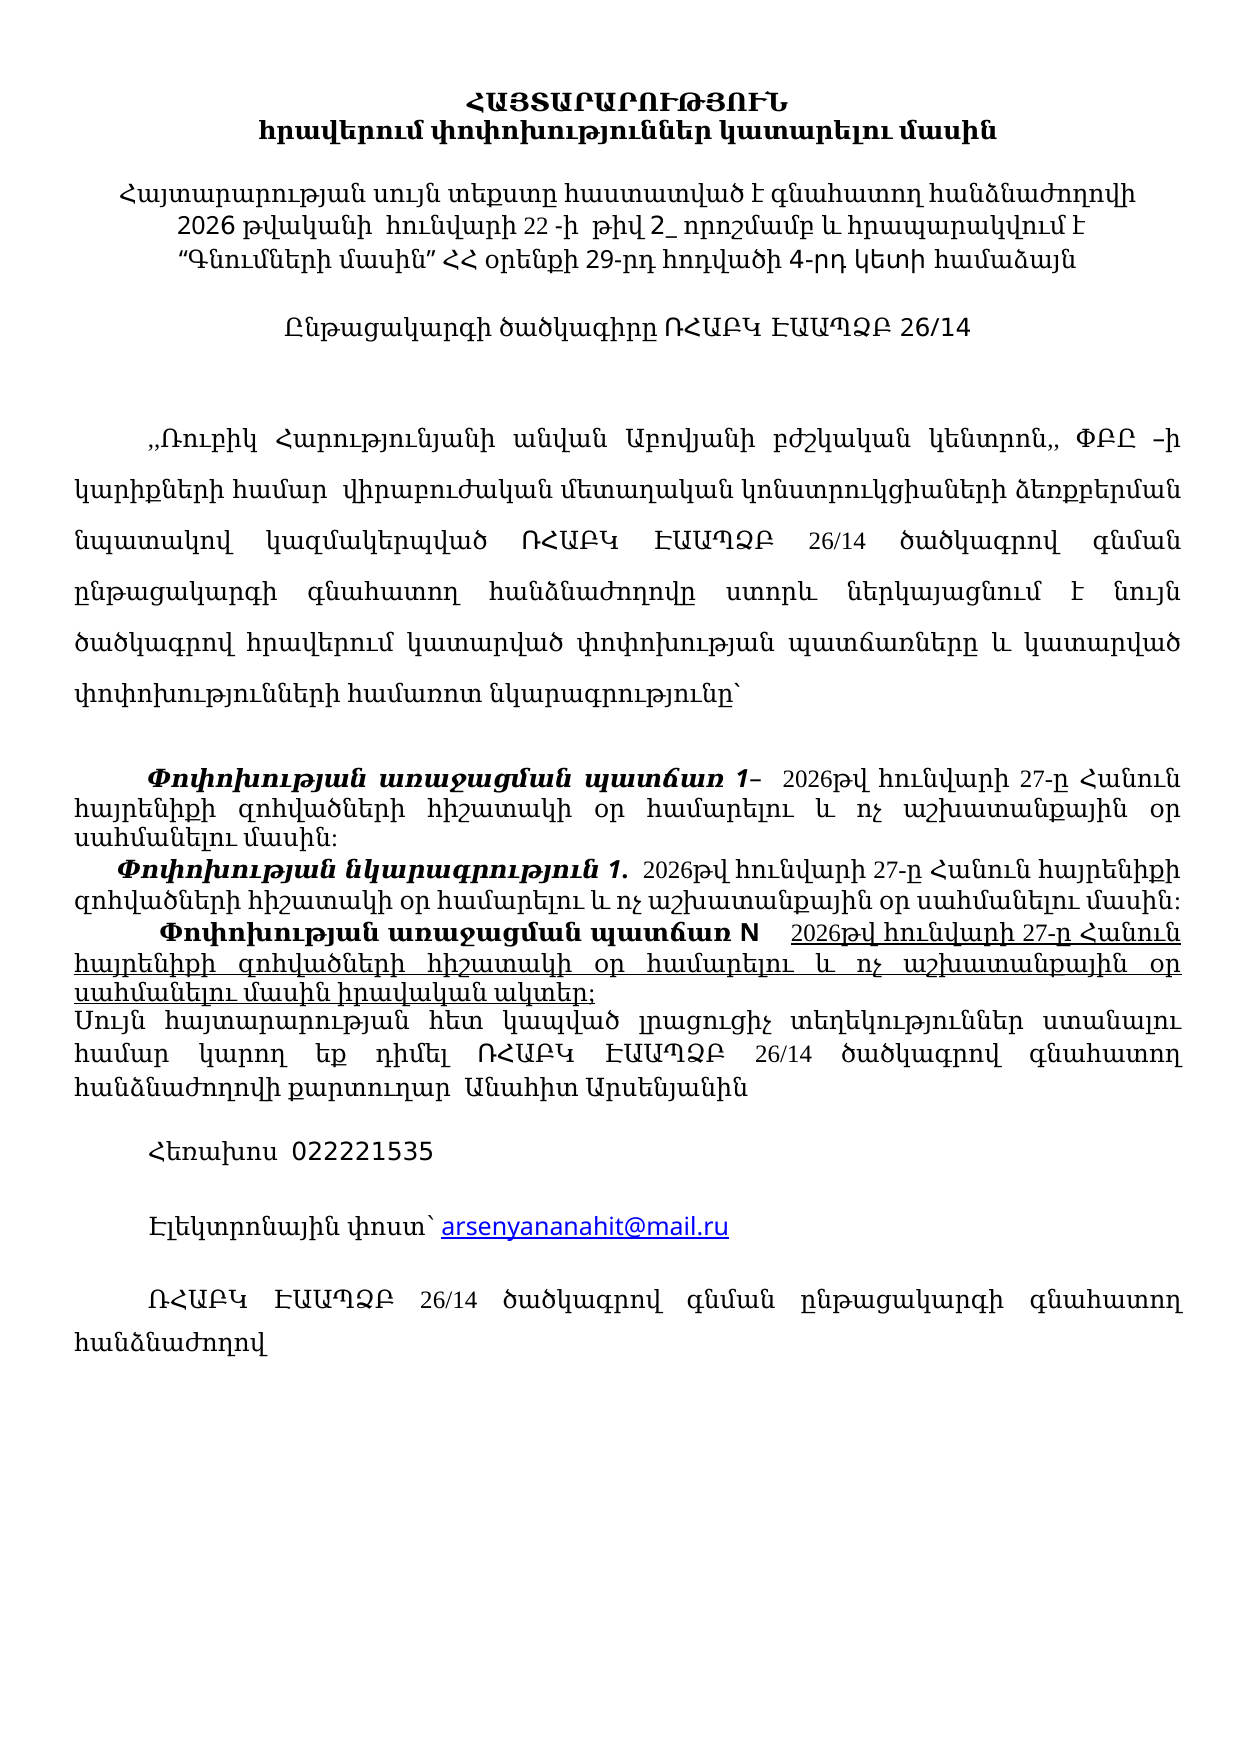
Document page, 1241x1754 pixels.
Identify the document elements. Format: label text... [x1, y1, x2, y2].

subtitle 2026 թվականի հունվարի 22 -ի թիվ 2_ որոշմամբ և հրապարակվում է [74, 208, 1181, 242]
text Սույն հայտարարության հետ կապված լրացուցիչ տեղեկություններ ստանալու համար կարող եք դիմել ՌՀԱԲԿ ԷԱԱՊՁԲ 26/14 ծածկագրով գնահատող հանձնաժողովի քարտուղար Անահիտ Արսենյանին [74, 1006, 1181, 1103]
text Փոփոխության առաջացման պատճառ N 2026թվ հունվարի 27-ը Հանուն հայրենիքի զոհվածների հիշատակի օր համարելու և ոչ աշխատանքային օր սահմանելու մասին իրավական ակտեր; [74, 915, 1181, 974]
text Փոփոխության առաջացման պատճառ 1– 2026թվ հունվարի 27-ը Հանուն հայրենիքի զոհվածների հիշատակի օր համարելու և ոչ աշխատանքային օր սահմանելու մասին: [74, 761, 1181, 852]
text ՀԱՅՏԱՐԱՐՈՒԹՅՈՒՆ [74, 88, 1181, 116]
text ,,Ռուբիկ Հարությունյանի անվան Աբովյանի բժշկական կենտրոն,, ՓԲԸ –ի կարիքների համար վիրաբուժական մետաղական կոնստրուկցիաների ձեռքբերման նպատակով կազմակերպված ՌՀԱԲԿ ԷԱԱՊՁԲ 26/14 ծածկագրով գնման ընթացակարգի գնահատող հանձնաժողովը ստորև ներկայացնում է նույն ծածկագրով հրավերում կատարված փոփոխության պատճառները և կատարված փոփոխությունների համառոտ նկարագրությունը` [74, 420, 1181, 709]
subtitle Հայտարարության սույն տեքստը հաստատված է գնահատող հանձնաժողովի [74, 179, 1181, 208]
text ՌՀԱԲԿ ԷԱԱՊՁԲ 26/14 ծածկագրով գնման ընթացակարգի գնահատող հանձնաժողով [74, 1285, 1181, 1357]
text Փոփոխության նկարագրություն 1. 2026թվ հունվարի 27-ը Հանուն հայրենիքի զոհվածների հիշատակի օր համարելու և ոչ աշխատանքային օր սահմանելու մասին: [74, 852, 1181, 915]
subtitle “Գնումների մասին” ՀՀ օրենքի 29-րդ հոդվածի 4-րդ կետի համաձայն [74, 242, 1181, 276]
text Էլեկտրոնային փոստ՝ arsenyananahit@mail.ru [74, 1209, 1181, 1243]
text Հեռախոս 022221535 [74, 1137, 1181, 1167]
text Փոփոխության առաջացման պատճառ N 2026թվ հունվարի 27-ը Հանուն հայրենիքի զոհվածների հիշատակի օր համարելու և ոչ աշխատանքային օր սահմանելու մասին իրավական ակտեր; [74, 975, 1181, 1006]
subtitle Ընթացակարգի ծածկագիրը ՌՀԱԲԿ ԷԱԱՊՁԲ 26/14 [74, 310, 1181, 344]
text հրավերում փոփոխություններ կատարելու մասին [74, 116, 1181, 145]
